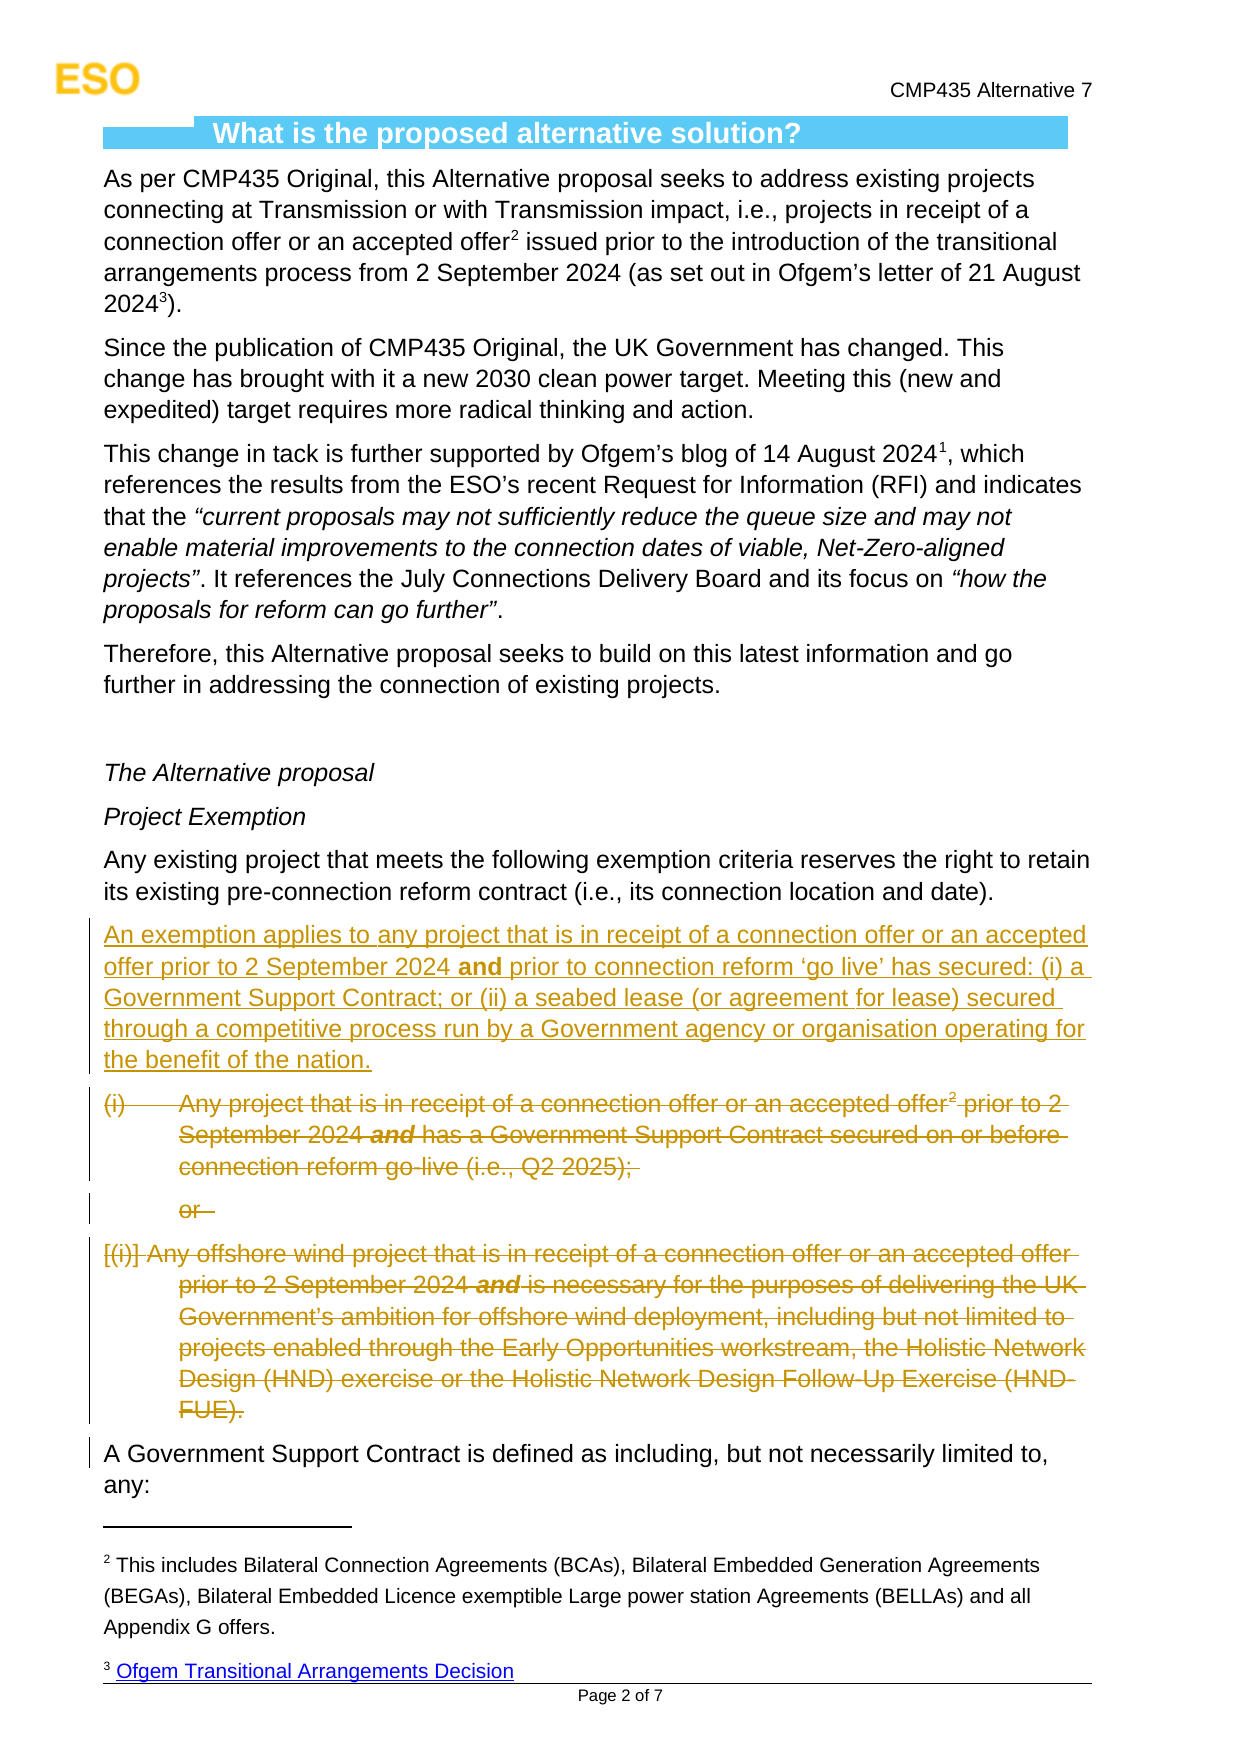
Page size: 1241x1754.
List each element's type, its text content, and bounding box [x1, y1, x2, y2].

text A Government Support Contract is defined as including, but not necessarily limited to, any: [103, 1437, 1092, 1499]
text The Alternative proposal [103, 756, 1092, 787]
text Therefore, this Alternative proposal seeks to build on this latest information and go further in addressing the connection of existing projects. [103, 637, 1092, 699]
text What is the proposed alternative solution? [103, 116, 1068, 149]
text Since the publication of CMP435 Original, the UK Government has changed. This change has brought with it a new 2030 clean power target. Meeting this (new and expedited) target requires more radical thinking and action. [103, 331, 1092, 424]
picture [3, 0, 194, 127]
text This change in tack is further supported by Ofgem’s blog of 14 August 20241, which references the results from the ESO’s recent Request for Information (RFI) and indicates that the “current proposals may not sufficiently reduce the queue size and may not enable material improvements to the connection dates of viable, Net-Zero-aligned projects”. It references the July Connections Delivery Board and its focus on “how the proposals for reform can go further”. [103, 437, 1092, 624]
text Project Exemption [103, 799, 1092, 831]
text Any existing project that meets the following exemption criteria reserves the right to retain its existing pre-connection reform contract (i.e., its connection location and date). [103, 843, 1092, 906]
text As per CMP435 Original, this Alternative proposal seeks to address existing projects connecting at Transmission or with Transmission impact, i.e., projects in receipt of a connection offer or an accepted offer issued prior to the introduction of the transitional arrangements process from 2 September 2024 (as set out in Ofgem’s letter of 21 August 2024). [103, 162, 1092, 318]
